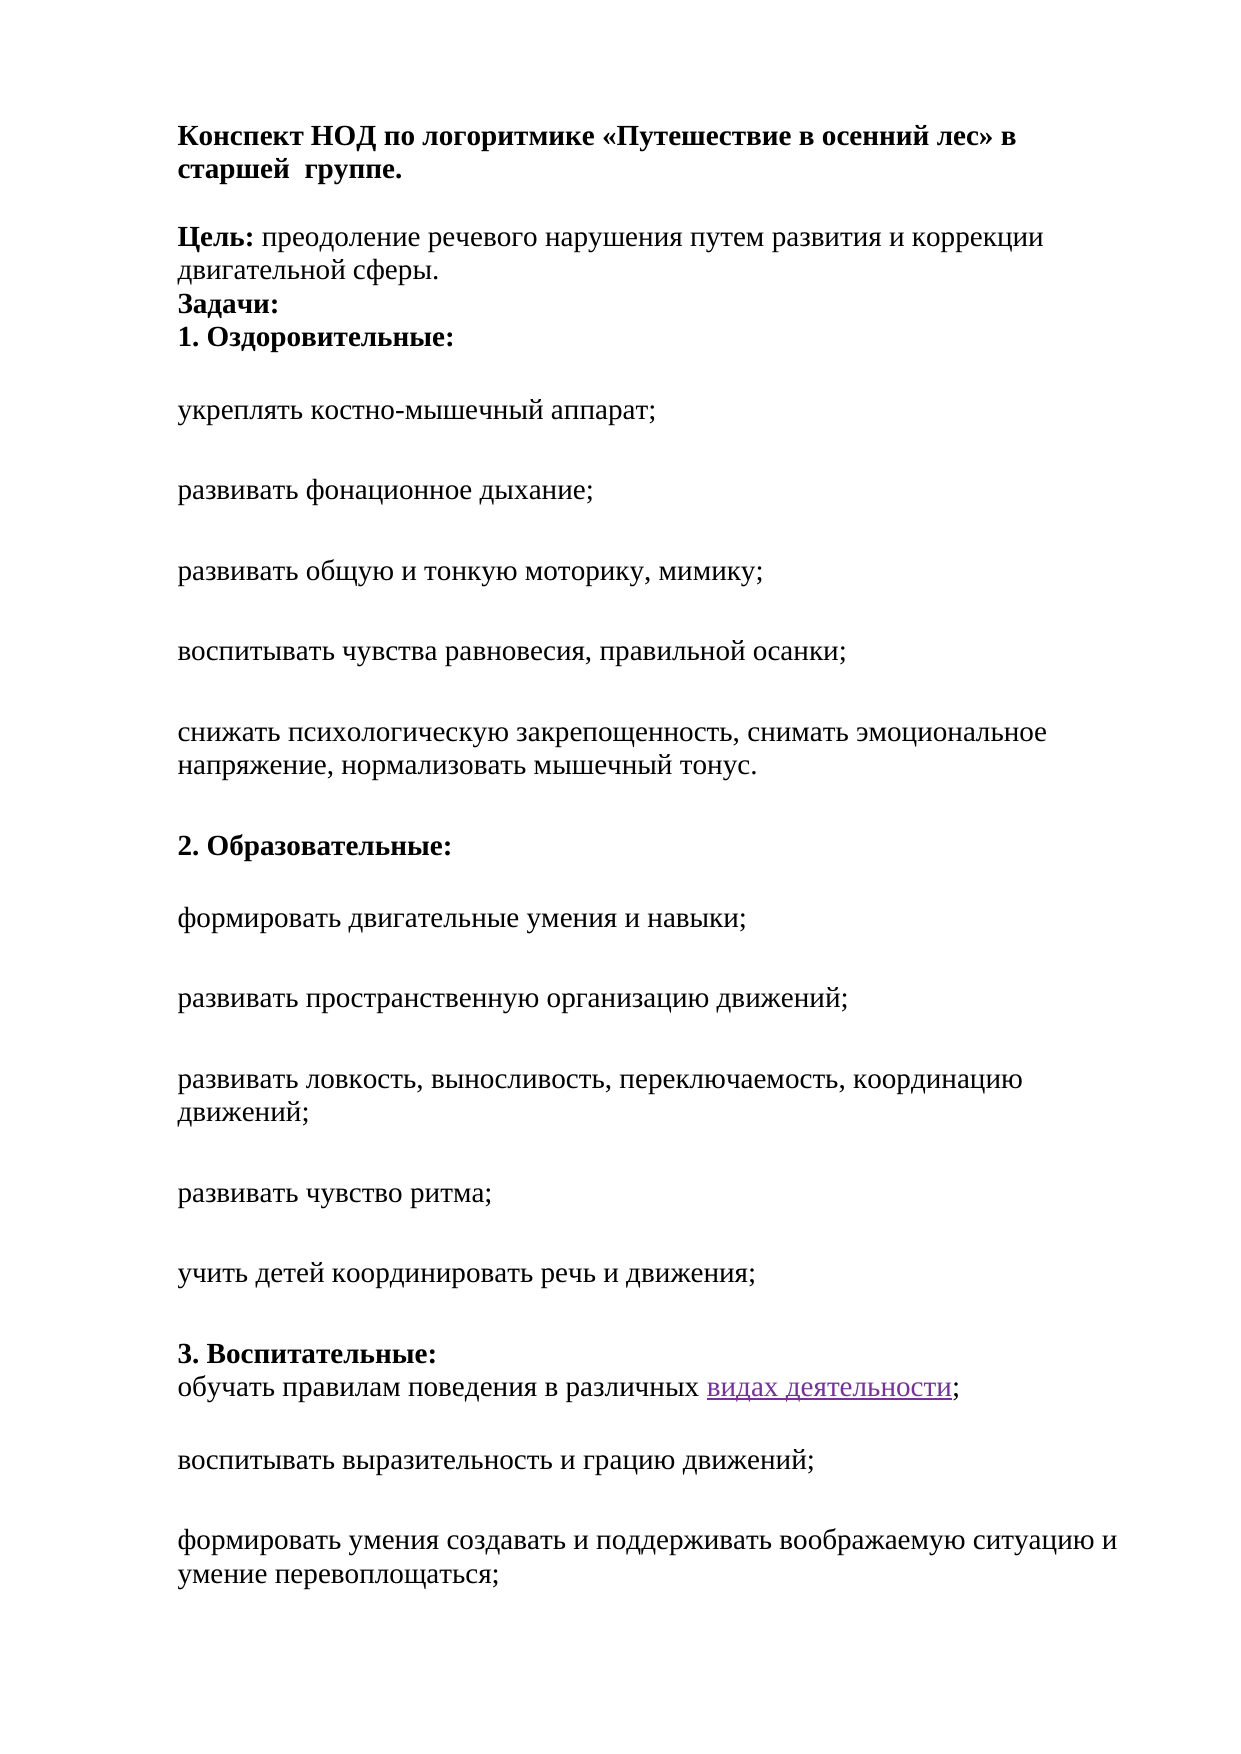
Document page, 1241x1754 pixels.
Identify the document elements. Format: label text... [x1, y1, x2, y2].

text укреплять костно-мышечный аппарат; [177, 392, 1152, 426]
text Конспект НОД по логоритмике «Путешествие в осенний лес» в старшей группе. [177, 118, 1152, 185]
text формировать двигательные умения и навыки; [177, 900, 1152, 934]
text развивать чувство ритма; [177, 1175, 1152, 1208]
text обучать правилам поведения в различных видах деятельности; [177, 1369, 1152, 1403]
text снижать психологическую закрепощенность, снимать эмоциональное напряжение, нормализовать мышечный тонус. [177, 714, 1152, 781]
text формировать умения создавать и поддерживать воображаемую ситуацию и умение перевоплощаться; [177, 1522, 1152, 1589]
text воспитывать выразительность и грацию движений; [177, 1442, 1152, 1476]
text развивать общую и тонкую моторику, мимику; [177, 553, 1152, 586]
text воспитывать чувства равновесия, правильной осанки; [177, 633, 1152, 667]
text 3. Воспитательные: [177, 1336, 1152, 1369]
text 2. Образовательные: [177, 828, 1152, 861]
text развивать ловкость, выносливость, переключаемость, координацию движений; [177, 1061, 1152, 1128]
text учить детей координировать речь и движения; [177, 1255, 1152, 1289]
text развивать фонационное дыхание; [177, 472, 1152, 506]
text Цель: преодоление речевого нарушения путем развития и коррекции двигательной сферы. [177, 219, 1152, 286]
text развивать пространственную организацию движений; [177, 981, 1152, 1014]
text 1. Оздоровительные: [177, 319, 1152, 353]
text Задачи: [177, 286, 1152, 319]
